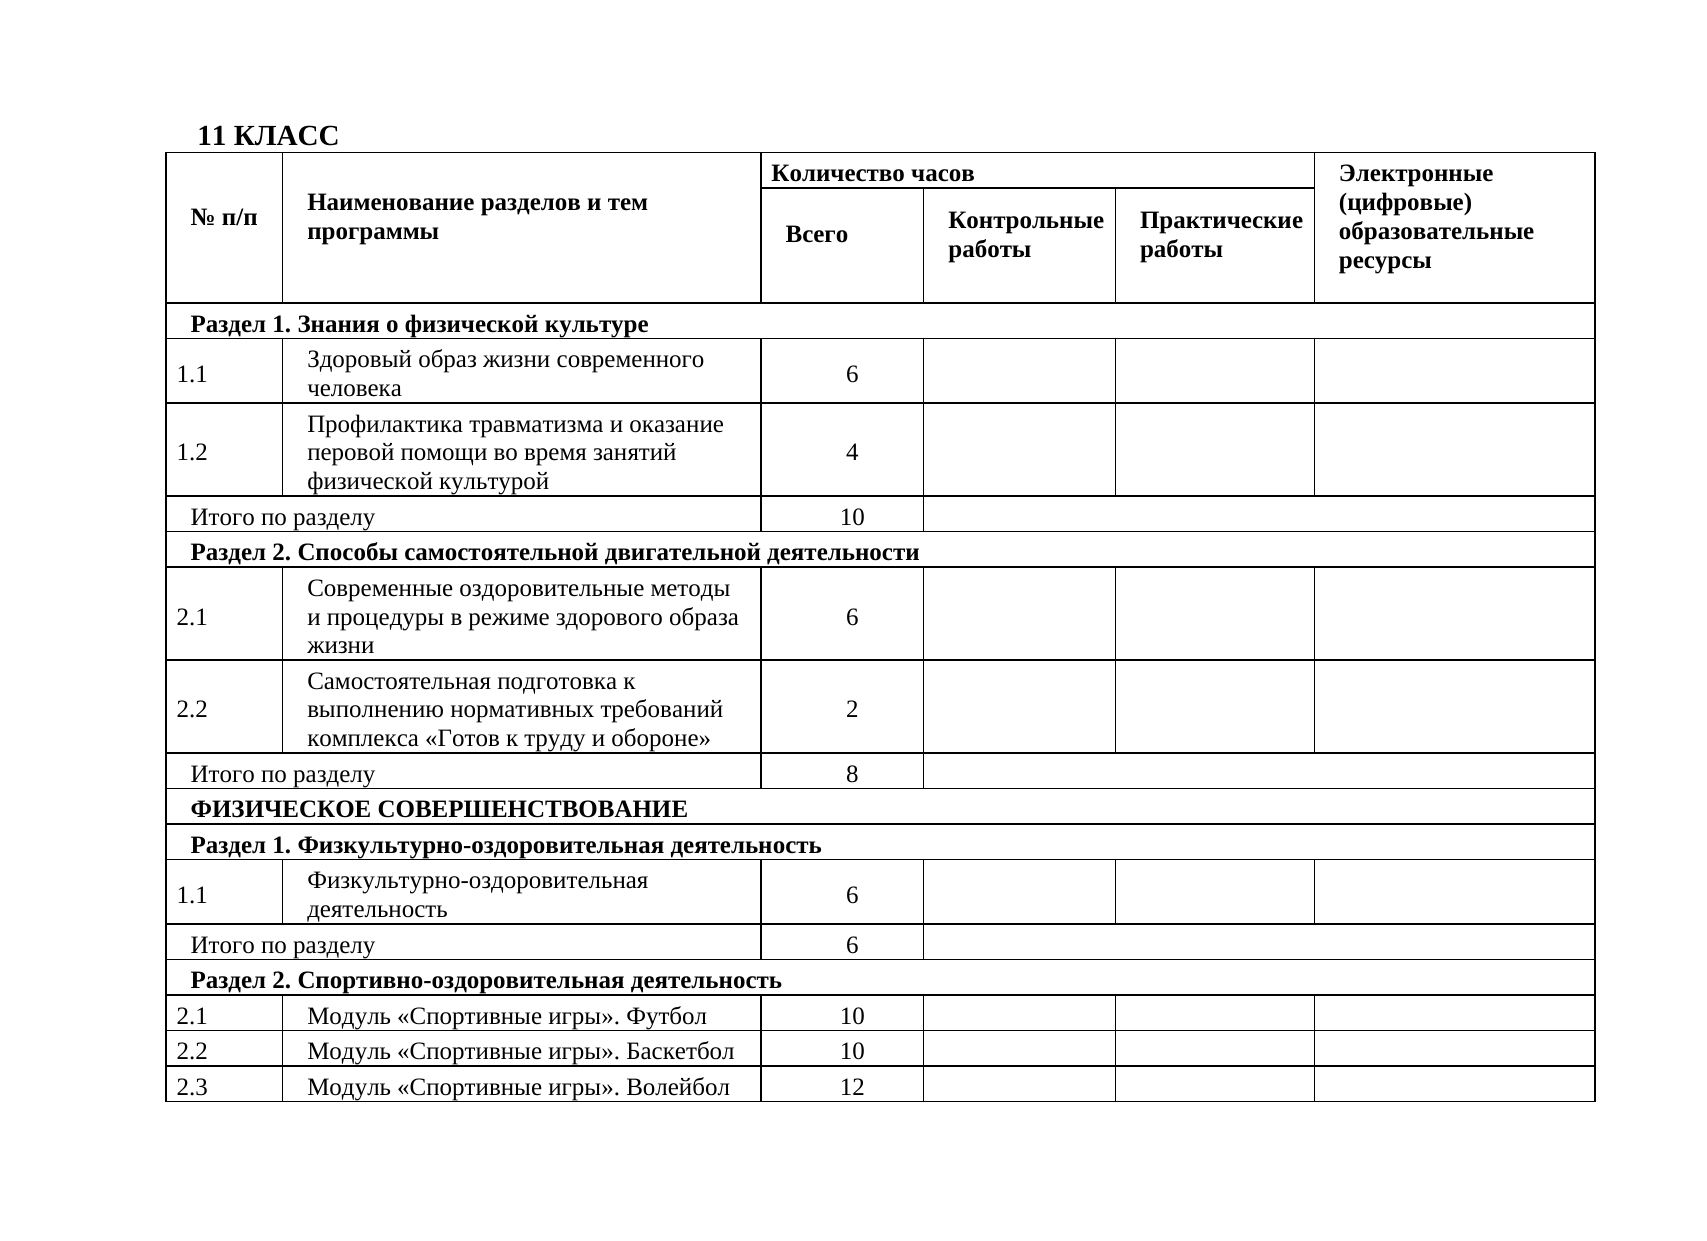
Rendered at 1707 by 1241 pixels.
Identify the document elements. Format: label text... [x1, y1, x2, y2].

table_cell [1315, 568, 1594, 659]
table_cell Современные оздоровительные методы и процедуры в режиме здорового образа жизни [283, 568, 760, 659]
table_header Электронные (цифровые) образовательные ресурсы [1315, 153, 1594, 302]
text 11 КЛАСС [190, 118, 1618, 152]
table_cell 8 [762, 754, 923, 788]
table_cell Самостоятельная подготовка к выполнению нормативных требований комплекса «Готов к труду и обороне» [283, 661, 760, 752]
table_cell [1116, 404, 1314, 495]
table_cell 10 [762, 497, 923, 531]
table_cell Модуль «Спортивные игры». Баскетбол [283, 1031, 760, 1065]
table_cell Итого по разделу [167, 497, 760, 531]
table_cell [1116, 1031, 1314, 1065]
table_cell 12 [762, 1067, 923, 1101]
table_cell 6 [762, 860, 923, 923]
table_cell [1315, 1067, 1594, 1101]
table_cell 2.1 [167, 996, 282, 1029]
table_cell [924, 404, 1115, 495]
table_cell Раздел 2. Способы самостоятельной двигательной деятельности [167, 532, 1594, 566]
table_cell 2 [762, 661, 923, 752]
table_header Наименование разделов и тем программы [283, 153, 760, 302]
table_cell Всего [762, 189, 923, 302]
table_cell [924, 996, 1115, 1029]
table_cell Раздел 1. Физкультурно-оздоровительная деятельность [167, 825, 1594, 859]
table_cell Раздел 2. Спортивно-оздоровительная деятельность [167, 960, 1594, 994]
table_cell 10 [762, 996, 923, 1029]
table_cell 2.3 [167, 1067, 282, 1101]
table_cell [924, 754, 1594, 788]
table_cell Раздел 1. Знания о физической культуре [167, 304, 1594, 338]
table_cell 1.1 [167, 339, 282, 402]
table_cell Профилактика травматизма и оказание перовой помощи во время занятий физической культурой [283, 404, 760, 495]
table_cell Практические работы [1116, 189, 1314, 302]
table_cell [924, 568, 1115, 659]
table_cell [924, 497, 1594, 531]
table_cell Контрольные работы [924, 189, 1115, 302]
table_cell 2.1 [167, 568, 282, 659]
table_cell [1116, 661, 1314, 752]
table_cell [1116, 1067, 1314, 1101]
table_cell 4 [762, 404, 923, 495]
table_cell [1116, 860, 1314, 923]
table_cell [924, 1031, 1115, 1065]
table_cell 1.1 [167, 860, 282, 923]
table_cell Итого по разделу [167, 754, 760, 788]
table_cell [924, 661, 1115, 752]
table_cell Модуль «Спортивные игры». Футбол [283, 996, 760, 1029]
table_cell [1315, 404, 1594, 495]
table_cell 6 [762, 925, 923, 958]
table_cell [1315, 1031, 1594, 1065]
table_header Количество часов [762, 153, 1314, 187]
table_cell Физкультурно-оздоровительная деятельность [283, 860, 760, 923]
table_cell 10 [762, 1031, 923, 1065]
table_cell Здоровый образ жизни современного человека [283, 339, 760, 402]
table_cell 6 [762, 339, 923, 402]
table_cell 2.2 [167, 661, 282, 752]
table_cell Модуль «Спортивные игры». Волейбол [283, 1067, 760, 1101]
table_cell Итого по разделу [167, 925, 760, 958]
table_cell [924, 1067, 1115, 1101]
table_cell [924, 339, 1115, 402]
table_cell [1116, 568, 1314, 659]
table_cell [924, 860, 1115, 923]
table_cell [1116, 996, 1314, 1029]
table_cell 1.2 [167, 404, 282, 495]
table_cell [1315, 996, 1594, 1029]
table_header № п/п [167, 153, 282, 302]
table_cell 2.2 [167, 1031, 282, 1065]
table_cell [924, 925, 1594, 958]
table_cell [1315, 860, 1594, 923]
table_cell [1315, 339, 1594, 402]
table_cell [1116, 339, 1314, 402]
table_cell ФИЗИЧЕСКОЕ СОВЕРШЕНСТВОВАНИЕ [167, 789, 1594, 823]
table_cell 6 [762, 568, 923, 659]
table_cell [1315, 661, 1594, 752]
